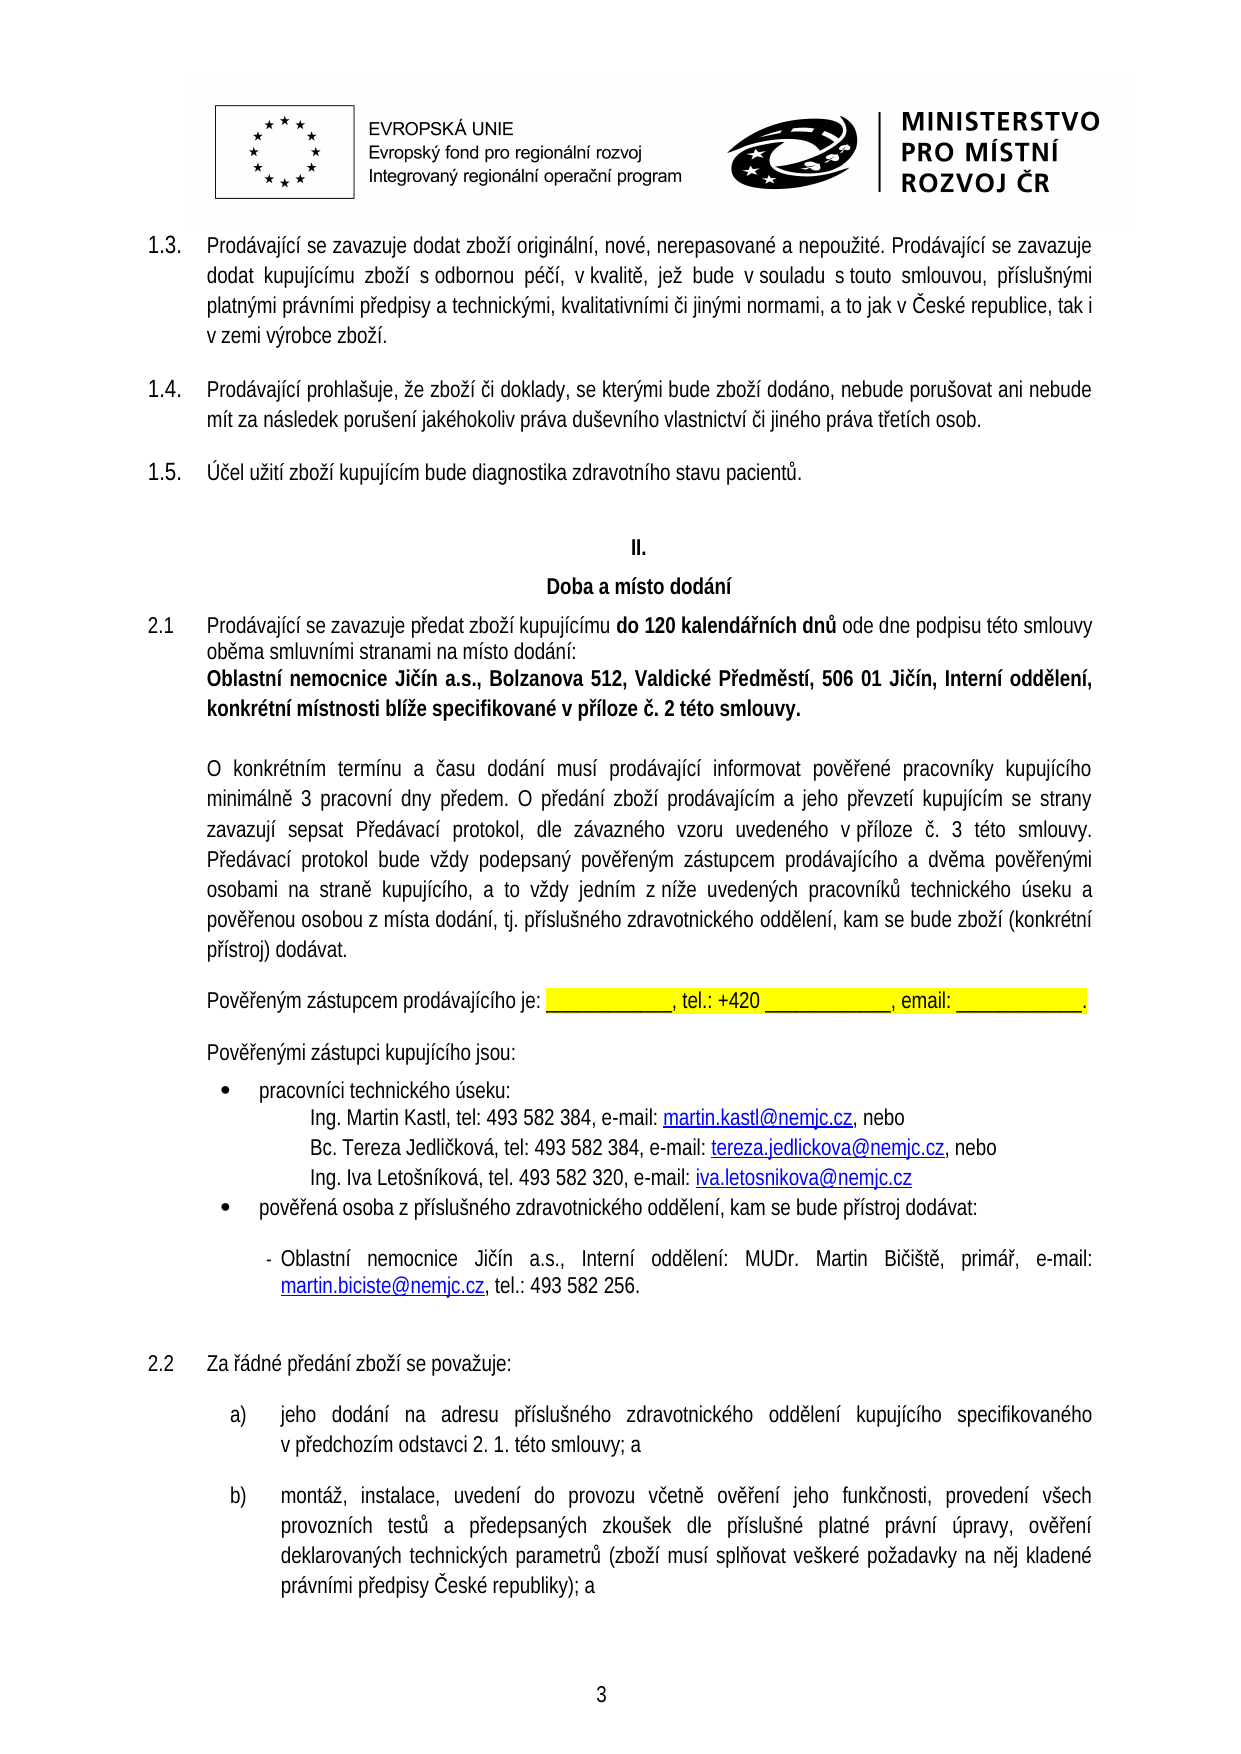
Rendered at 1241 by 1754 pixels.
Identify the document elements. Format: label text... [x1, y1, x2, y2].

list Ing. Martin Kastl, tel: 493 582 384, e-mail: martin.kastl@nemjc.cz, nebo [310, 1104, 1093, 1130]
list Za řádné předání zboží se považuje: [148, 1349, 1093, 1376]
text Pověřeným zástupcem prodávajícího je: ____________, tel.: +420 ____________, email: ____________. [207, 987, 1093, 1014]
list Bc. Tereza Jedličková, tel: 493 582 384, e-mail: tereza.jedlickova@nemjc.cz, nebo [310, 1134, 1093, 1160]
list Prodávající se zavazuje předat zboží kupujícímu do 120 kalendářních dnů ode dne podpisu této smlouvy oběma smluvními stranami na místo dodání: [148, 612, 1093, 664]
text - Oblastní nemocnice Jičín a.s., Interní oddělení: MUDr. Martin Bičiště, primář, e-mail: martin.biciste@nemjc.cz, tel.: 493 582 256. [266, 1245, 1093, 1298]
text II. [185, 534, 1093, 561]
list O konkrétním termínu a času dodání musí prodávající informovat pověřené pracovníky kupujícího minimálně 3 pracovní dny předem. O předání zboží prodávajícím a jeho převzetí kupujícím se strany zavazují sepsat Předávací protokol, dle závazného vzoru uvedeného v příloze č. 3 této smlouvy. Předávací protokol bude vždy podepsaný pověřeným zástupcem prodávajícího a dvěma pověřenými osobami na straně kupujícího, a to vždy jedním z níže uvedených pracovníků technického úseku a pověřenou osobou z místa dodání, tj. příslušného zdravotnického oddělení, kam se bude zboží (konkrétní přístroj) dodávat. [207, 755, 1093, 963]
list Účel užití zboží kupujícím bude diagnostika zdravotního stavu pacientů. [148, 457, 1093, 486]
list Prodávající prohlašuje, že zboží či doklady, se kterými bude zboží dodáno, nebude porušovat ani nebude mít za následek porušení jakéhokoliv práva duševního vlastnictví či jiného práva třetích osob. [148, 373, 1093, 432]
subtitle Doba a místo dodání [185, 573, 1093, 599]
text Pověřenými zástupci kupujícího jsou: [207, 1038, 1093, 1065]
list Oblastní nemocnice Jičín a.s., Bolzanova 512, Valdické Předměstí, 506 01 Jičín, Interní oddělení, konkrétní místnosti blíže specifikované v příloze č. 2 této smlouvy. [207, 664, 1093, 721]
list pověřená osoba z příslušného zdravotnického oddělení, kam se bude přístroj dodávat: [221, 1194, 1093, 1221]
list pracovníci technického úseku: [221, 1077, 1093, 1104]
list Ing. Iva Letošníková, tel. 493 582 320, e-mail: iva.letosnikova@nemjc.cz [310, 1164, 1093, 1191]
picture [184, 73, 1130, 230]
list Prodávající se zavazuje dodat zboží originální, nové, nerepasované a nepoužité. Prodávající se zavazuje dodat kupujícímu zboží s odbornou péčí, v kvalitě, jež bude v souladu s touto smlouvou, příslušnými platnými právními předpisy a technickými, kvalitativními či jinými normami, a to jak v České republice, tak i v zemi výrobce zboží. [148, 229, 1093, 349]
list montáž, instalace, uvedení do provozu včetně ověření jeho funkčnosti, provedení všech provozních testů a předepsaných zkoušek dle příslušné platné právní úpravy, ověření deklarovaných technických parametrů (zboží musí splňovat veškeré požadavky na něj kladené právními předpisy České republiky); a [230, 1482, 1093, 1599]
list jeho dodání na adresu příslušného zdravotnického oddělení kupujícího specifikovaného v předchozím odstavci 2. 1. této smlouvy; a [230, 1401, 1093, 1457]
